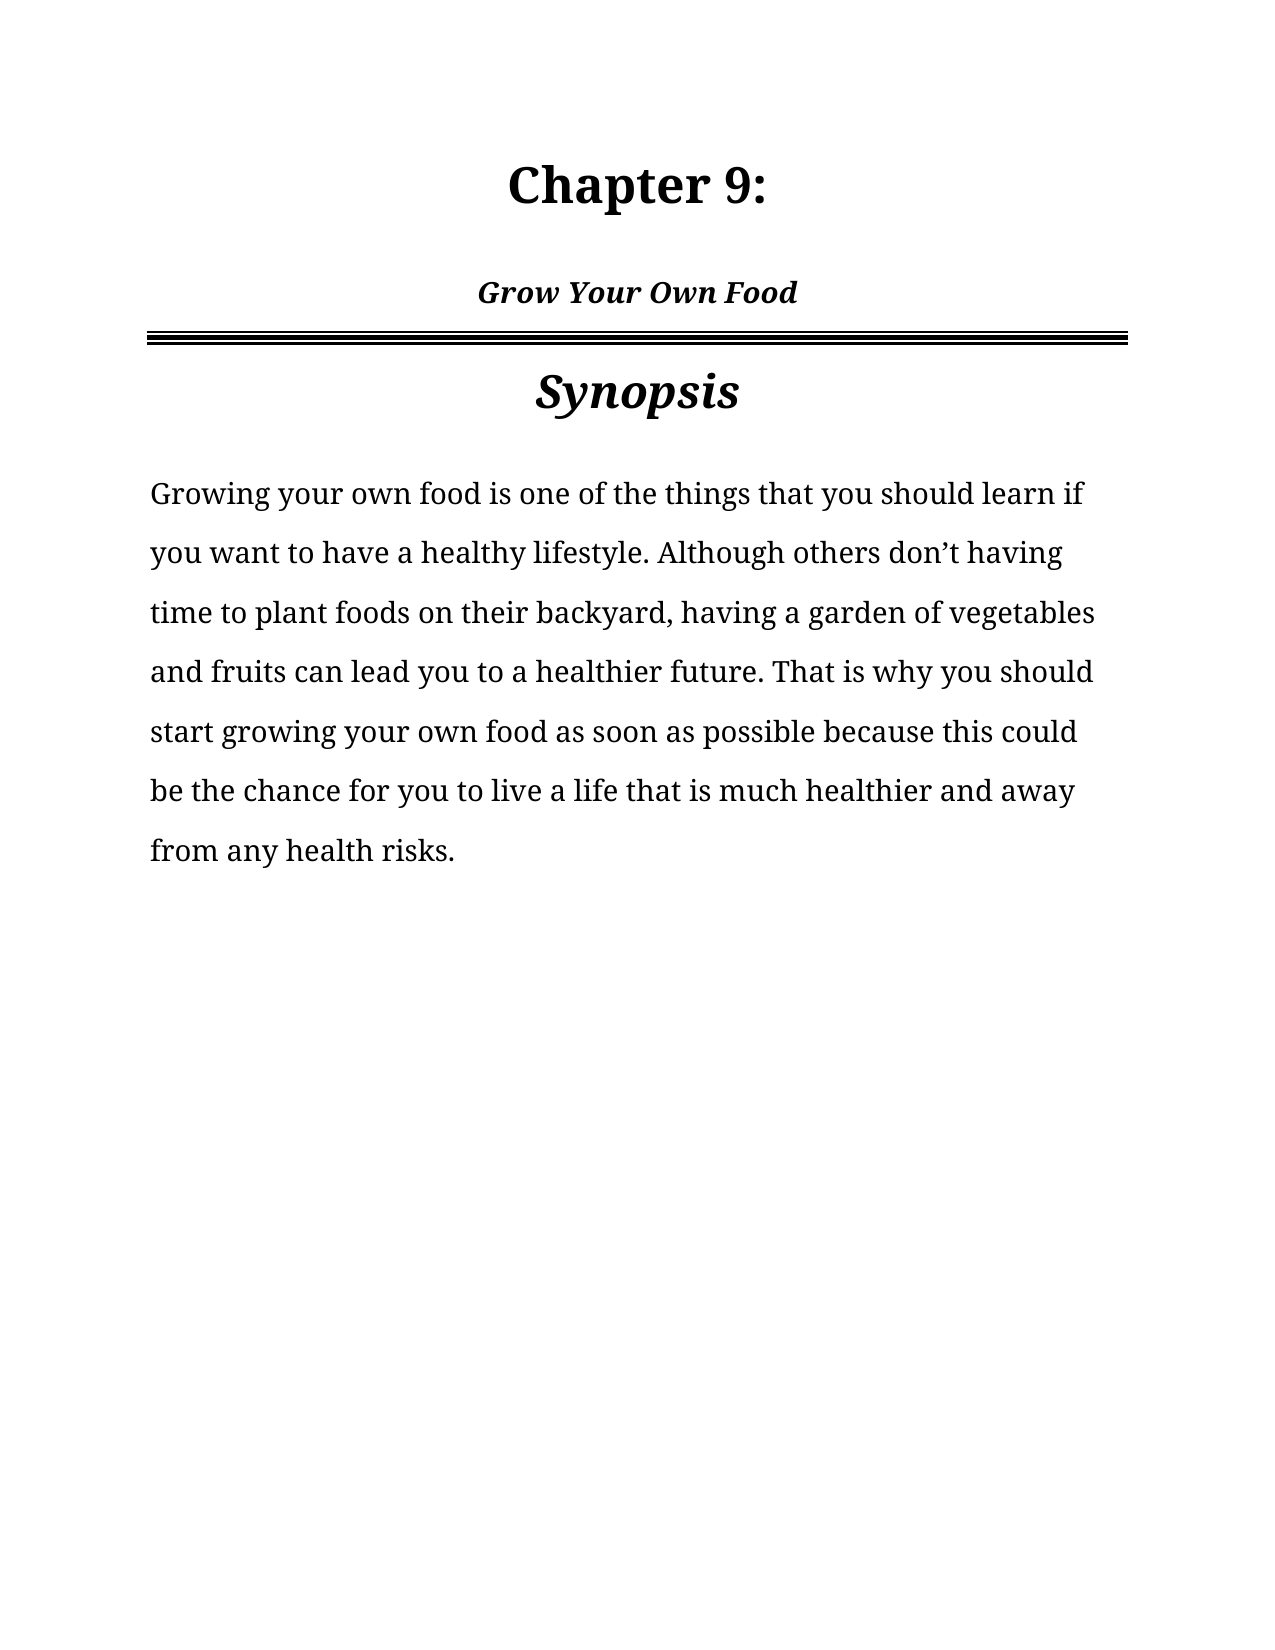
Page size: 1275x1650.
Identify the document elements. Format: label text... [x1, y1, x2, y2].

text Growing your own food is one of the things that you should learn if you want to have a healthy lifestyle. Although others don’t having time to plant foods on their backyard, having a garden of vegetables and fruits can lead you to a healthier future. That is why you should start growing your own food as soon as possible because this could be the chance for you to live a life that is much healthier and away from any health risks. [150, 473, 1118, 869]
text Synopsis [283, 360, 992, 422]
subtitle Grow Your Own Food [283, 273, 992, 312]
subtitle Chapter 9: [283, 150, 992, 218]
